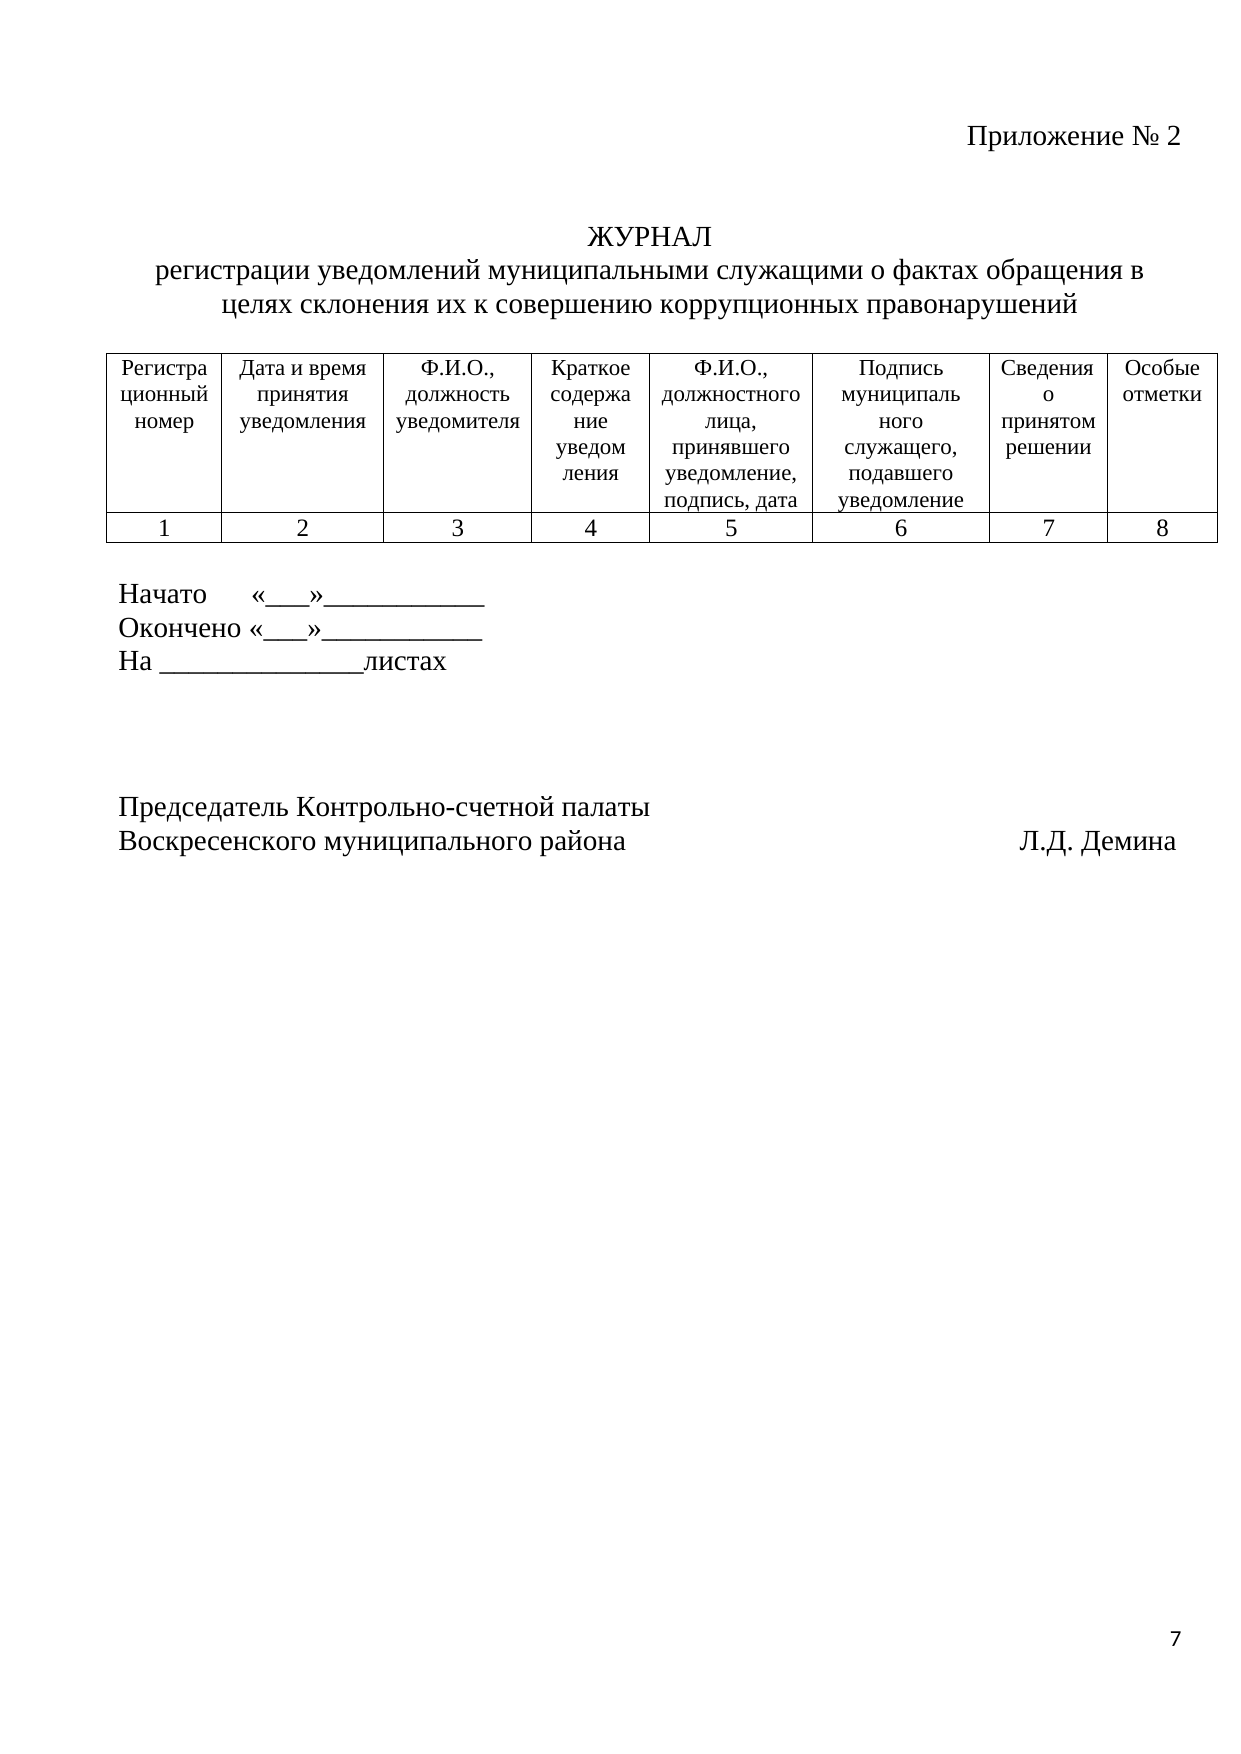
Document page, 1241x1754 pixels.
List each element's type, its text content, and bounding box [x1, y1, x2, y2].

table_cell 7 [990, 513, 1107, 542]
text Председатель Контрольно-счетной палаты [118, 789, 1181, 823]
table_header Особые отметки [1108, 354, 1217, 512]
table_cell 4 [532, 513, 649, 542]
text Воскресенского муниципального района Л.Д. Демина [118, 823, 1181, 856]
text Окончено «___»___________ [118, 610, 1181, 643]
table_cell 3 [384, 513, 531, 542]
text ЖУРНАЛ [118, 219, 1181, 252]
table_cell 2 [222, 513, 383, 542]
table_header Подпись муниципаль ного служащего, подавшего уведомление [813, 354, 989, 512]
table_header Ф.И.О., должность уведомителя [384, 354, 531, 512]
text Начато «___»___________ [118, 576, 1181, 610]
table_cell 1 [107, 513, 221, 542]
table_header Ф.И.О., должностного лица, принявшего уведомление, подпись, дата [650, 354, 812, 512]
table_cell 6 [813, 513, 989, 542]
table_header Краткое содержа ние уведом ления [532, 354, 649, 512]
table_header Регистра ционный номер [107, 354, 221, 512]
table_header Дата и время принятия уведомления [222, 354, 383, 512]
text Приложение № 2 [650, 118, 1181, 152]
table_cell 8 [1108, 513, 1217, 542]
text На ______________листах [118, 643, 1181, 677]
table_header Сведения о принятом решении [990, 354, 1107, 512]
text регистрации уведомлений муниципальными служащими о фактах обращения в целях склонения их к совершению коррупционных правонарушений [118, 252, 1181, 319]
table_cell 5 [650, 513, 812, 542]
